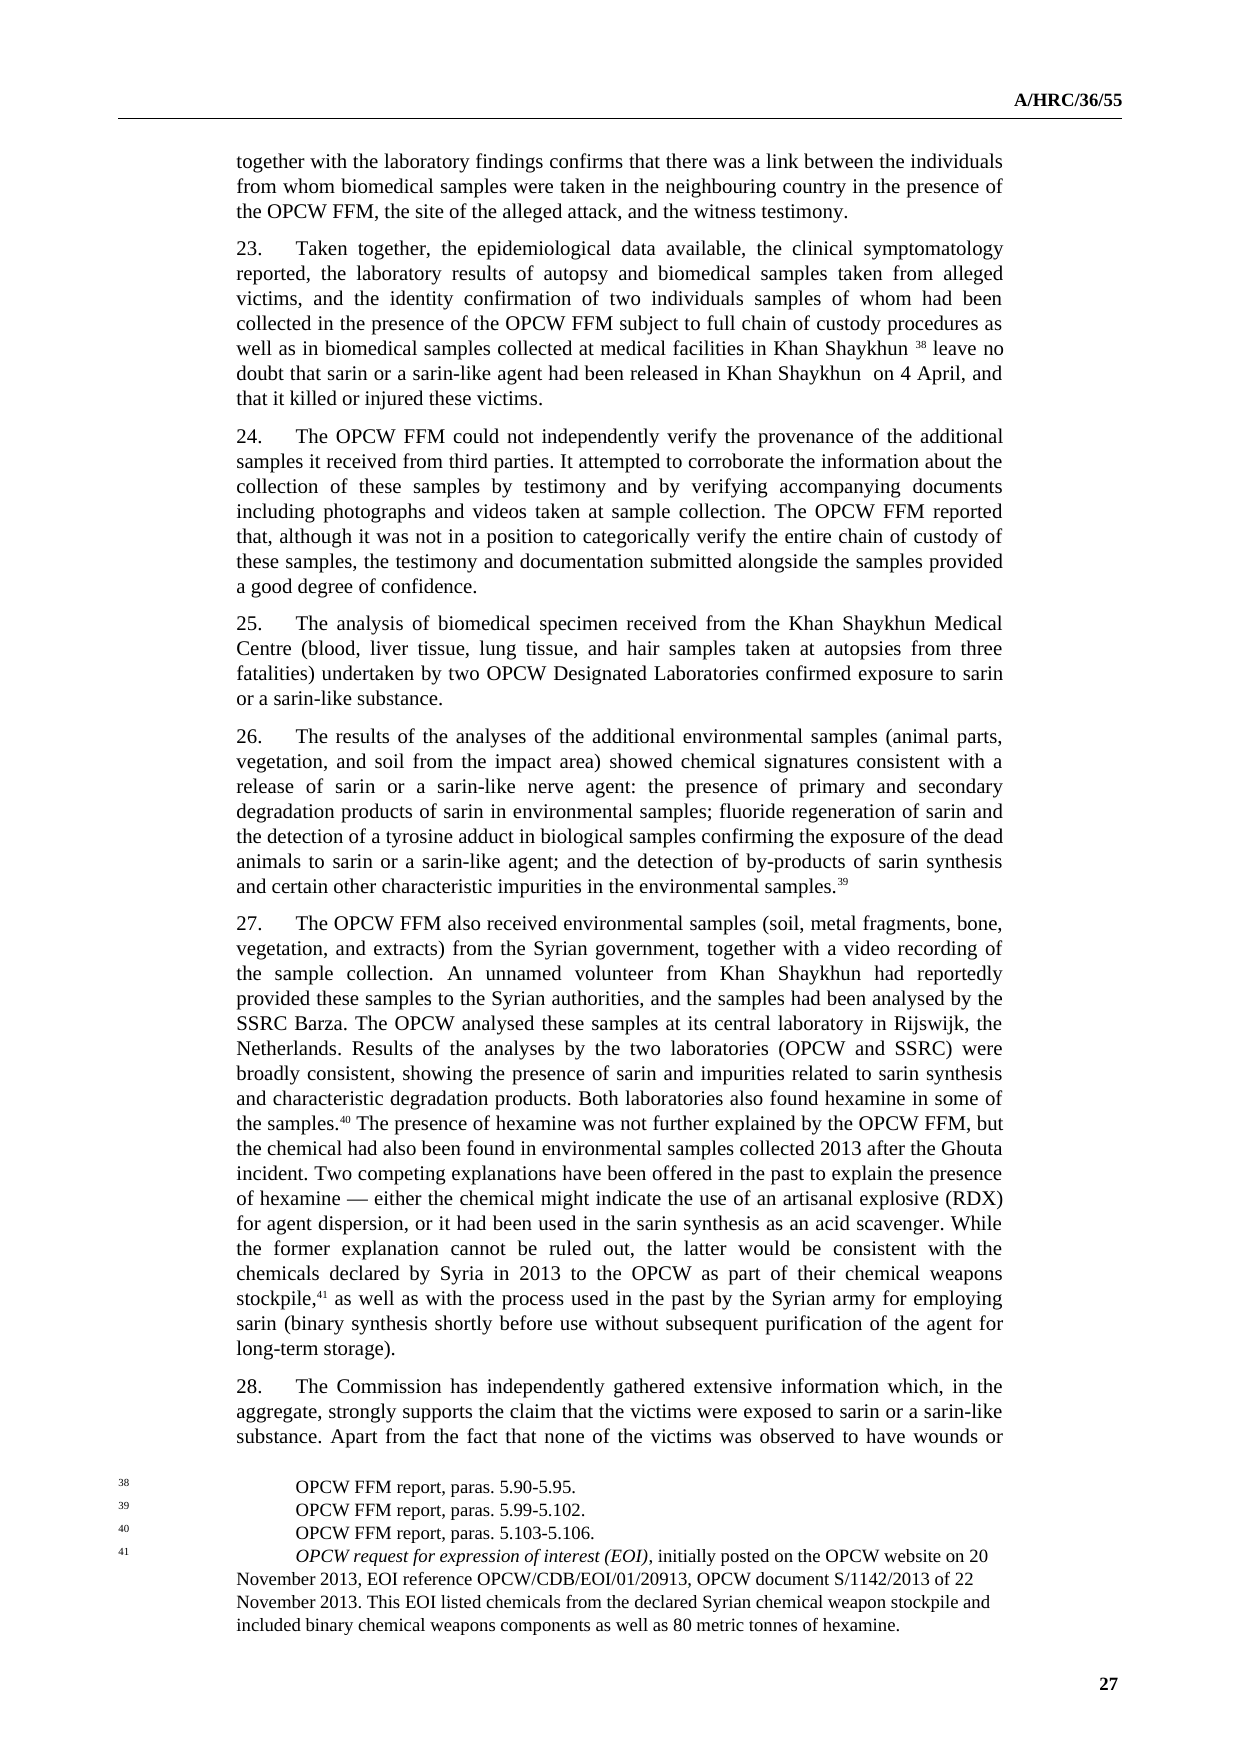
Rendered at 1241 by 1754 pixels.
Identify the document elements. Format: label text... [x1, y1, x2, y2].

text 26. The results of the analyses of the additional environmental samples (animal parts, vegetation, and soil from the impact area) showed chemical signatures consistent with a release of sarin or a sarin-like nerve agent: the presence of primary and secondary degradation products of sarin in environmental samples; fluoride regeneration of sarin and the detection of a tyrosine adduct in biological samples confirming the exposure of the dead animals to sarin or a sarin-like agent; and the detection of by-products of sarin synthesis and certain other characteristic impurities in the environmental samples. [236, 723, 1004, 898]
text 27. The OPCW FFM also received environmental samples (soil, metal fragments, bone, vegetation, and extracts) from the Syrian government, together with a video recording of the sample collection. An unnamed volunteer from Khan Shaykhun had reportedly provided these samples to the Syrian authorities, and the samples had been analysed by the SSRC Barza. The OPCW analysed these samples at its central laboratory in Rijswijk, the Netherlands. Results of the analyses by the two laboratories (OPCW and SSRC) were broadly consistent, showing the presence of sarin and impurities related to sarin synthesis and characteristic degradation products. Both laboratories also found hexamine in some of the samples. The presence of hexamine was not further explained by the OPCW FFM, but the chemical had also been found in environmental samples collected 2013 after the Ghouta incident. Two competing explanations have been offered in the past to explain the presence of hexamine — either the chemical might indicate the use of an artisanal explosive (RDX) for agent dispersion, or it had been used in the sarin synthesis as an acid scavenger. While the former explanation cannot be ruled out, the latter would be consistent with the chemicals declared by Syria in 2013 to the OPCW as part of their chemical weapons stockpile, as well as with the process used in the past by the Syrian army for employing sarin (binary synthesis shortly before use without subsequent purification of the agent for long-term storage). [236, 910, 1004, 1360]
text 24. The OPCW FFM could not independently verify the provenance of the additional samples it received from third parties. It attempted to corroborate the information about the collection of these samples by testimony and by verifying accompanying documents including photographs and videos taken at sample collection. The OPCW FFM reported that, although it was not in a position to categorically verify the entire chain of custody of these samples, the testimony and documentation submitted alongside the samples provided a good degree of confidence. [236, 423, 1004, 598]
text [236, 1373, 1004, 1448]
text 23. Taken together, the epidemiological data available, the clinical symptomatology reported, the laboratory results of autopsy and biomedical samples taken from alleged victims, and the identity confirmation of two individuals samples of whom had been collected in the presence of the OPCW FFM subject to full chain of custody procedures as well as in biomedical samples collected at medical facilities in Khan Shaykhun leave no doubt that sarin or a sarin-like agent had been released in Khan Shaykhun on 4 April, and that it killed or injured these victims. [236, 235, 1004, 410]
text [236, 148, 1004, 223]
text 25. The analysis of biomedical specimen received from the Khan Shaykhun Medical Centre (blood, liver tissue, lung tissue, and hair samples taken at autopsies from three fatalities) undertaken by two OPCW Designated Laboratories confirmed exposure to sarin or a sarin-like substance. [236, 610, 1004, 710]
